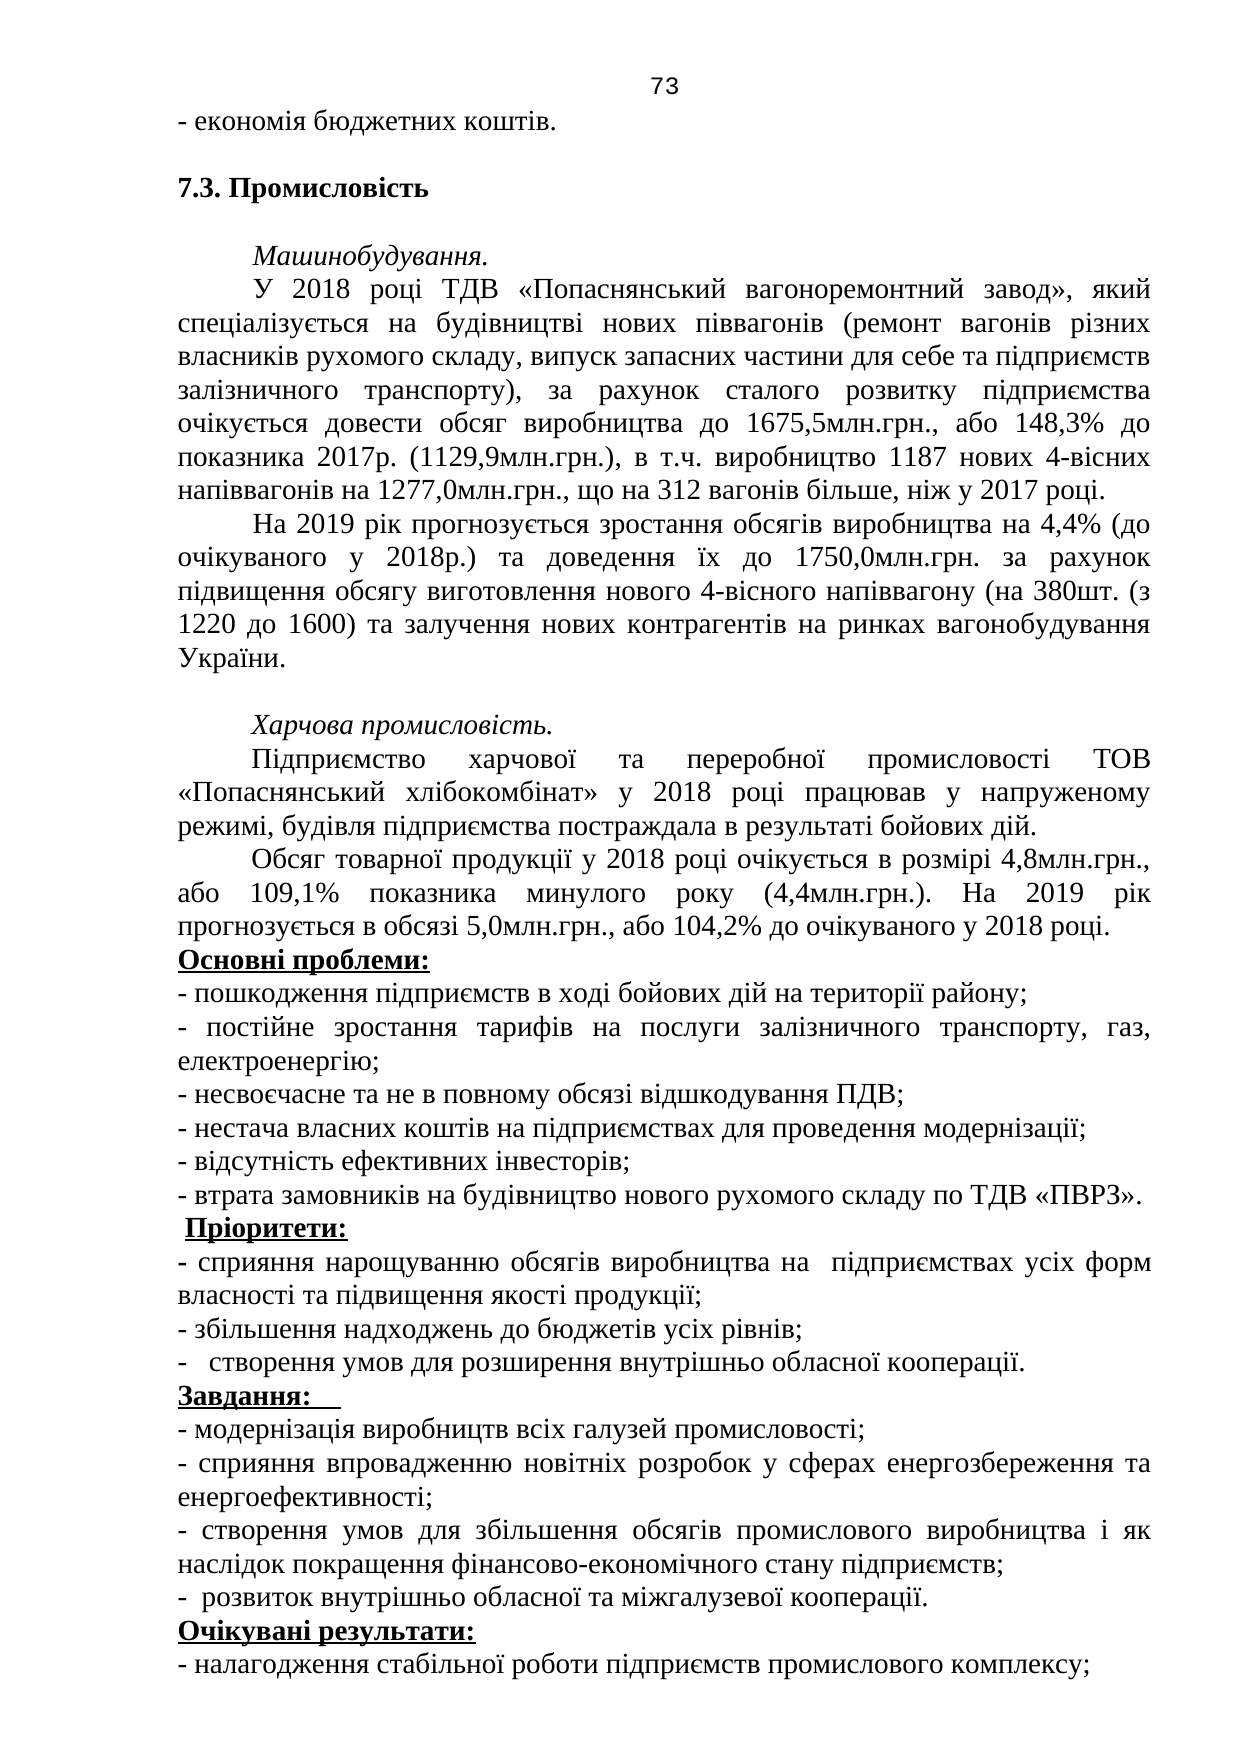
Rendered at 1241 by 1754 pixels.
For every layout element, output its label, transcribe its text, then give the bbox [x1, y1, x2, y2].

text - створення умов для збільшення обсягів промислового виробництва і як наслідок покращення фінансово-економічного стану підприємств; [177, 1512, 1152, 1579]
text Завдання: [177, 1378, 1152, 1412]
text Харчова промисловість. [177, 707, 1152, 741]
text - налагодження стабільної роботи підприємств промислового комплексу; [177, 1646, 1152, 1680]
text - постійне зростання тарифів на послуги залізничного транспорту, газ, електроенергію; [177, 1009, 1152, 1076]
text У 2018 році ТДВ «Попаснянський вагоноремонтний завод», який спеціалізується на будівництві нових піввагонів (ремонт вагонів різних власників рухомого складу, випуск запасних частини для себе та підприємств залізничного транспорту), за рахунок сталого розвитку підприємства очікується довести обсяг виробництва до 1675,5млн.грн., або 148,3% до показника 2017р. (1129,9млн.грн.), в т.ч. виробництво 1187 нових 4-вісних напіввагонів на 1277,0млн.грн., що на 312 вагонів більше, ніж у 2017 році. [177, 271, 1152, 506]
text - пошкодження підприємств в ході бойових дій на території району; [177, 976, 1152, 1009]
text Машинобудування. [177, 238, 1152, 271]
text - несвоєчасне та не в повному обсязі відшкодування ПДВ; [177, 1076, 1152, 1110]
text - створення умов для розширення внутрішньо обласної кооперації. [177, 1344, 1152, 1378]
text - розвиток внутрішньо обласної та міжгалузевої кооперації. [177, 1579, 1152, 1613]
text 7.3. Промисловість [177, 171, 1152, 204]
text Очікувані результати: [177, 1613, 1152, 1646]
text - нестача власних коштів на підприємствах для проведення модернізації; [177, 1110, 1152, 1143]
text - втрата замовників на будівництво нового рухомого складу по ТДВ «ПВРЗ». [177, 1177, 1152, 1210]
text На 2019 рік прогнозується зростання обсягів виробництва на 4,4% (до очікуваного у 2018р.) та доведення їх до 1750,0млн.грн. за рахунок підвищення обсягу виготовлення нового 4-вісного напіввагону (на 380шт. (з 1220 до 1600) та залучення нових контрагентів на ринках вагонобудування України. [177, 506, 1152, 674]
text - модернізація виробництв всіх галузей промисловості; [177, 1412, 1152, 1445]
text Обсяг товарної продукції у 2018 році очікується в розмірі 4,8млн.грн., або 109,1% показника минулого року (4,4млн.грн.). На 2019 рік прогнозується в обсязі 5,0млн.грн., або 104,2% до очікуваного у 2018 році. [177, 841, 1152, 942]
text Підприємство харчової та переробної промисловості ТОВ «Попаснянський хлібокомбінат» у 2018 році працював у напруженому режимі, будівля підприємства постраждала в результаті бойових дій. [177, 741, 1152, 841]
text - відсутність ефективних інвесторів; [177, 1143, 1152, 1177]
text - сприяння нарощуванню обсягів виробництва на підприємствах усіх форм власності та підвищення якості продукції; [177, 1244, 1152, 1311]
text - збільшення надходжень до бюджетів усіх рівнів; [177, 1311, 1152, 1344]
text - сприяння впровадженню новітніх розробок у сферах енергозбереження та енергоефективності; [177, 1445, 1152, 1512]
text Пріоритети: [177, 1210, 1152, 1244]
text Основні проблеми: [177, 942, 1152, 976]
text - економія бюджетних коштів. [177, 103, 1152, 137]
